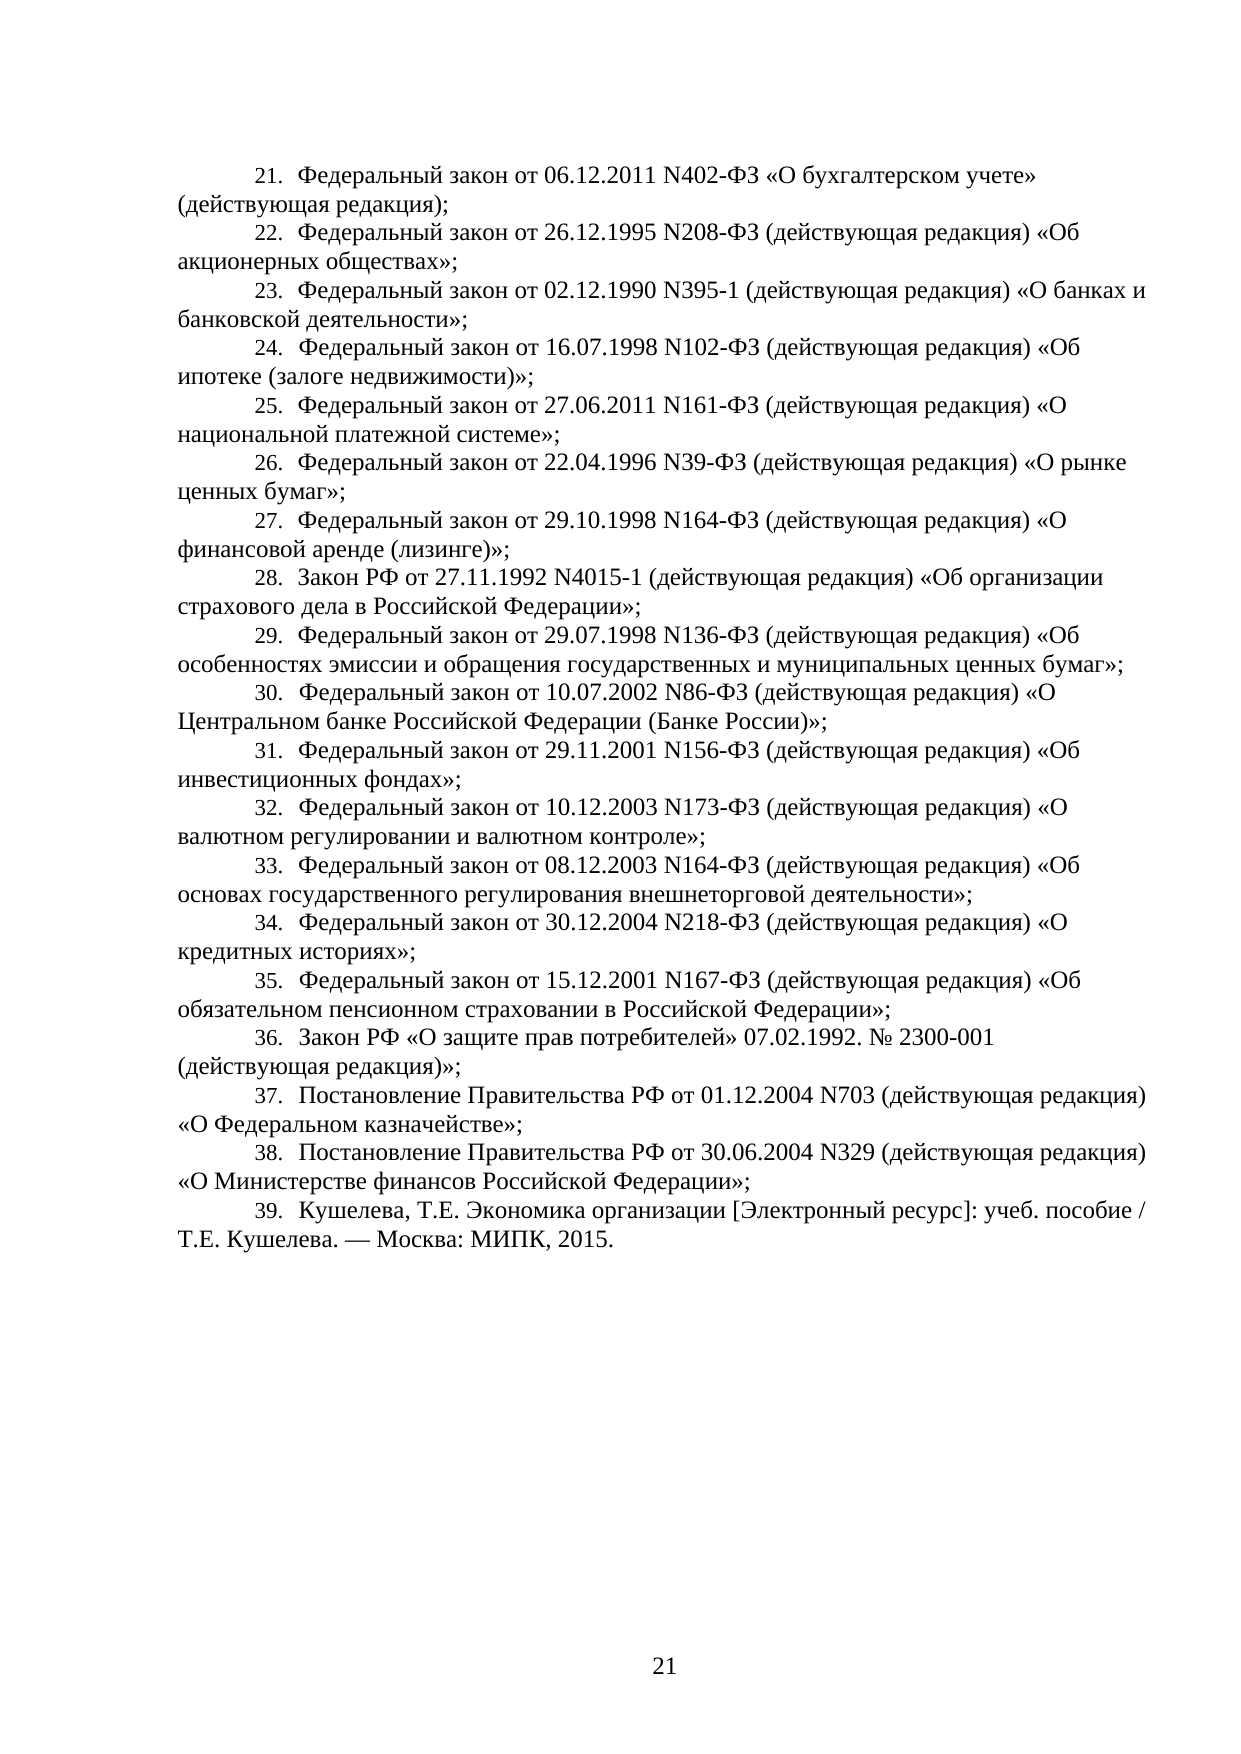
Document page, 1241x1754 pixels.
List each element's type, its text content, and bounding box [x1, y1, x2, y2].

list Федеральный закон от 15.12.2001 N167-ФЗ (действующая редакция) «Об обязательном пенсионном страховании в Российской Федерации»; [177, 965, 1152, 1022]
list Федеральный закон от 16.07.1998 N102-ФЗ (действующая редакция) «Об ипотеке (залоге недвижимости)»; [177, 332, 1152, 390]
list Федеральный закон от 26.12.1995 N208-ФЗ (действующая редакция) «Об акционерных обществах»; [177, 217, 1152, 275]
list Федеральный закон от 30.12.2004 N218-ФЗ (действующая редакция) «О кредитных историях»; [177, 907, 1152, 965]
list Федеральный закон от 29.11.2001 N156-ФЗ (действующая редакция) «Об инвестиционных фондах»; [177, 735, 1152, 792]
list Федеральный закон от 22.04.1996 N39-ФЗ (действующая редакция) «О рынке ценных бумаг»; [177, 447, 1152, 505]
list Закон РФ «О защите прав потребителей» 07.02.1992. № 2300-001 (действующая редакция)»; [177, 1022, 1152, 1080]
list Закон РФ от 27.11.1992 N4015-1 (действующая редакция) «Об организации страхового дела в Российской Федерации»; [177, 562, 1152, 620]
list Федеральный закон от 10.07.2002 N86-ФЗ (действующая редакция) «О Центральном банке Российской Федерации (Банке России)»; [177, 677, 1152, 735]
list Кушелева, Т.Е. Экономика организации [Электронный ресурс]: учеб. пособие / Т.Е. Кушелева. — Москва: МИПК, 2015. [177, 1195, 1152, 1252]
list Федеральный закон от 06.12.2011 N402-ФЗ «О бухгалтерском учете» (действующая редакция); [177, 160, 1152, 217]
list Федеральный закон от 29.10.1998 N164-ФЗ (действующая редакция) «О финансовой аренде (лизинге)»; [177, 505, 1152, 562]
list Федеральный закон от 27.06.2011 N161-ФЗ (действующая редакция) «О национальной платежной системе»; [177, 390, 1152, 447]
list Федеральный закон от 02.12.1990 N395-1 (действующая редакция) «О банках и банковской деятельности»; [177, 275, 1152, 332]
list Постановление Правительства РФ от 30.06.2004 N329 (действующая редакция) «О Министерстве финансов Российской Федерации»; [177, 1137, 1152, 1195]
list Федеральный закон от 29.07.1998 N136-ФЗ (действующая редакция) «Об особенностях эмиссии и обращения государственных и муниципальных ценных бумаг»; [177, 620, 1152, 677]
list Постановление Правительства РФ от 01.12.2004 N703 (действующая редакция) «О Федеральном казначействе»; [177, 1080, 1152, 1137]
list Федеральный закон от 08.12.2003 N164-ФЗ (действующая редакция) «Об основах государственного регулирования внешнеторговой деятельности»; [177, 850, 1152, 907]
list Федеральный закон от 10.12.2003 N173-ФЗ (действующая редакция) «О валютном регулировании и валютном контроле»; [177, 792, 1152, 850]
